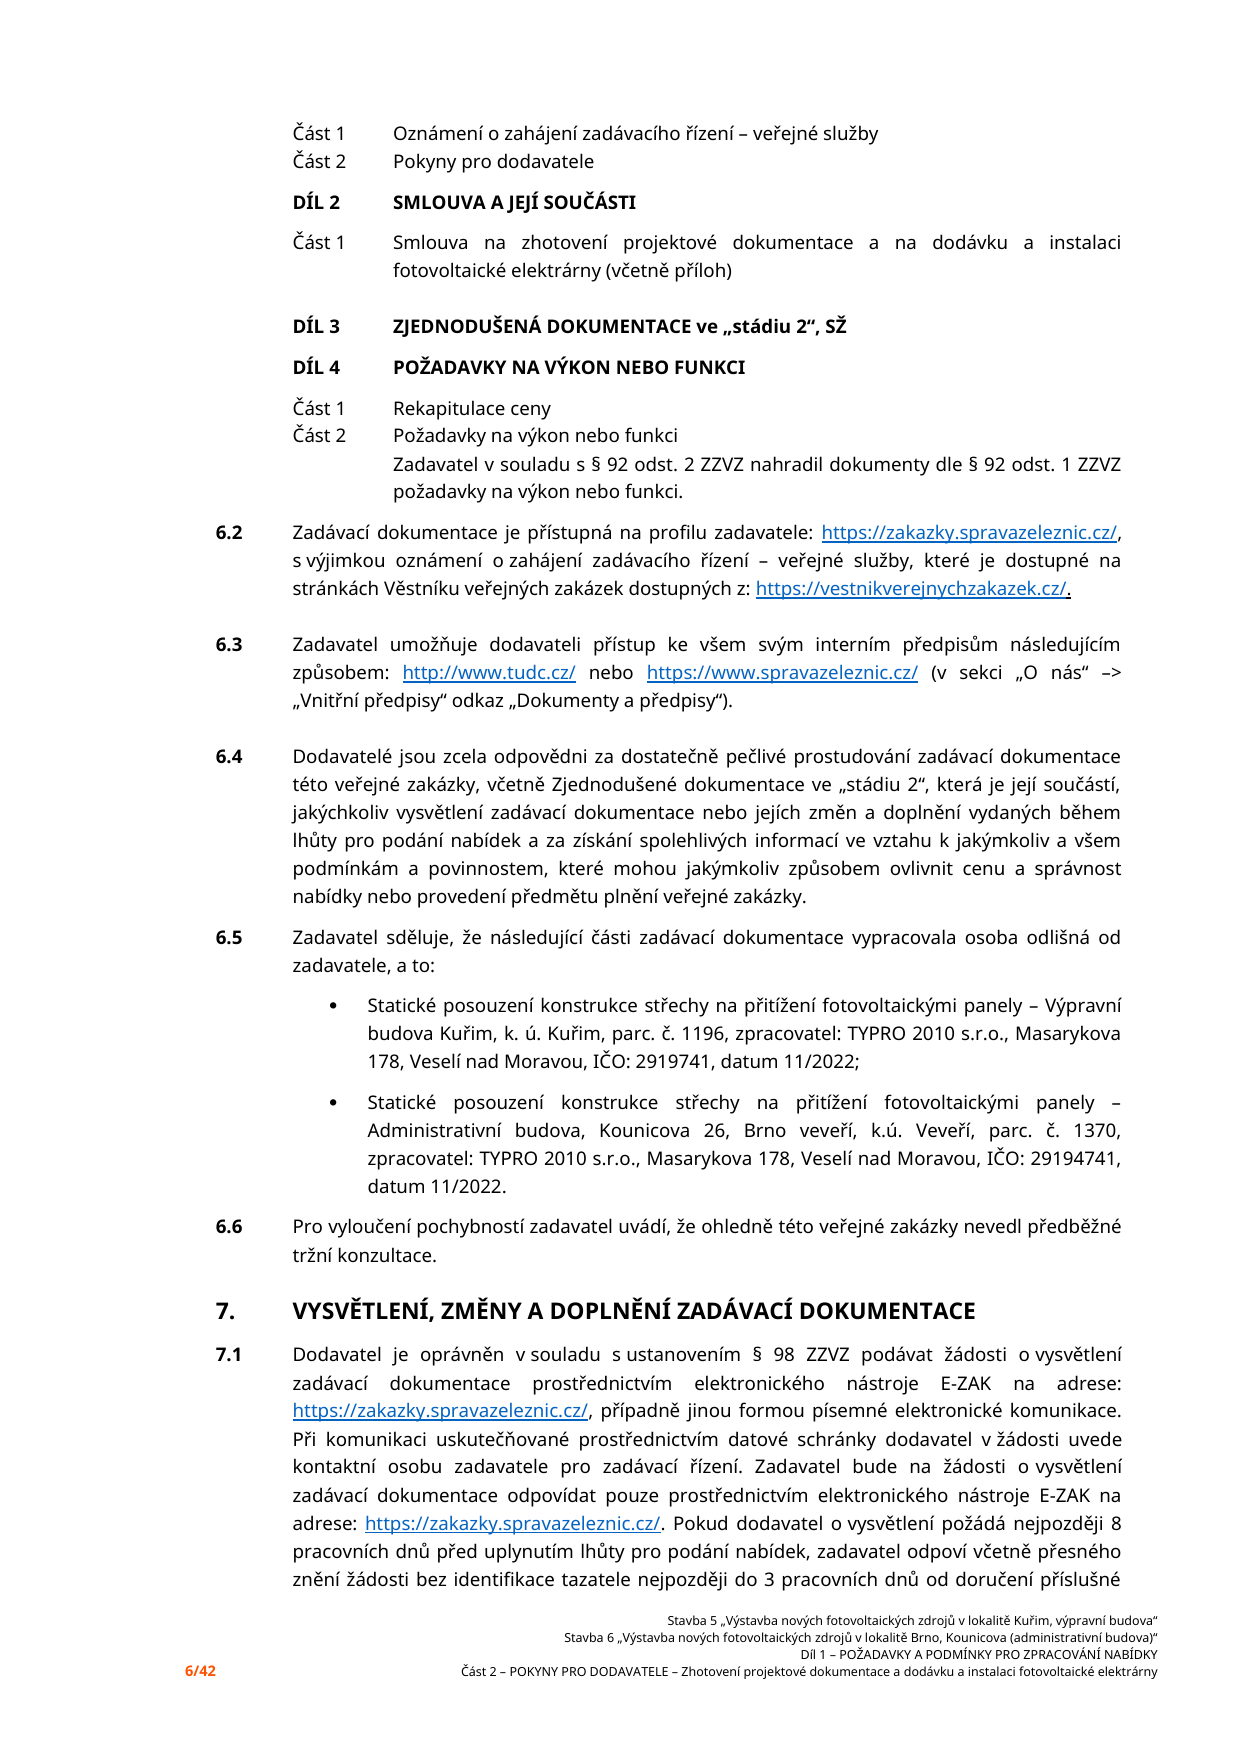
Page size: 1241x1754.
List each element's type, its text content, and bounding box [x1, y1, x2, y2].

text DÍL 3 ZJEDNODUŠENÁ DOKUMENTACE ve „stádiu 2“, SŽ [292, 314, 1122, 339]
text DÍL 4 POŽADAVKY NA VÝKON NEBO FUNKCI [292, 354, 1122, 380]
text Část 1 Rekapitulace ceny [292, 395, 1122, 420]
text Část 1 Oznámení o zahájení zadávacího řízení – veřejné služby [292, 121, 1122, 146]
text Část 2 Požadavky na výkon nebo funkci [292, 423, 1122, 448]
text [216, 1342, 1122, 1591]
text Část 1 Smlouva na zhotovení projektové dokumentace a na dodávku a instalaci fotovoltaické elektrárny (včetně příloh) [292, 230, 1122, 283]
text DÍL 2 SMLOUVA A JEJÍ SOUČÁSTI [292, 189, 1122, 215]
list Statické posouzení konstrukce střechy na přitížení fotovoltaickými panely – Výpravní budova Kuřim, k. ú. Kuřim, parc. č. 1196, zpracovatel: TYPRO 2010 s.r.o., Masarykova 178, Veselí nad Moravou, IČO: 2919741, datum 11/2022; [330, 993, 1122, 1074]
text Pro vyloučení pochybností zadavatel uvádí, že ohledně této veřejné zakázky nevedl předběžné tržní konzultace. [216, 1214, 1122, 1267]
text Zadavatel v souladu s § 92 odst. 2 ZZVZ nahradil dokumenty dle § 92 odst. 1 ZZVZ požadavky na výkon nebo funkci. [292, 451, 1122, 504]
list Statické posouzení konstrukce střechy na přitížení fotovoltaickými panely – Administrativní budova, Kounicova 26, Brno veveří, k.ú. Veveří, parc. č. 1370, zpracovatel: TYPRO 2010 s.r.o., Masarykova 178, Veselí nad Moravou, IČO: 29194741, datum 11/2022. [330, 1089, 1122, 1199]
text Část 2 Pokyny pro dodavatele [292, 149, 1122, 174]
text Zadavatel umožňuje dodavateli přístup ke všem svým interním předpisům následujícím způsobem: http://www.tudc.cz/ nebo https://www.spravazeleznic.cz/ (v sekci „O nás“ –> „Vnitřní předpisy“ odkaz „Dokumenty a předpisy“). [216, 631, 1122, 713]
text Dodavatelé jsou zcela odpovědni za dostatečně pečlivé prostudování zadávací dokumentace této veřejné zakázky, včetně Zjednodušené dokumentace ve „stádiu 2“, která je její součástí, jakýchkoliv vysvětlení zadávací dokumentace nebo jejích změn a doplnění vydaných během lhůty pro podání nabídek a za získání spolehlivých informací ve vztahu k jakýmkoliv a všem podmínkám a povinnostem, které mohou jakýmkoliv způsobem ovlivnit cenu a správnost nabídky nebo provedení předmětu plnění veřejné zakázky. [216, 743, 1122, 909]
text Zadavatel sděluje, že následující části zadávací dokumentace vypracovala osoba odlišná od zadavatele, a to: [216, 924, 1122, 978]
text Zadávací dokumentace je přístupná na profilu zadavatele: https://zakazky.spravazeleznic.cz/, s výjimkou oznámení o zahájení zadávacího řízení – veřejné služby, které je dostupné na stránkách Věstníku veřejných zakázek dostupných z: https://vestnikverejnychzakazek.cz/. [216, 519, 1122, 601]
text VYSVĚTLENÍ, ZMĚNY a DOPLNĚNÍ ZADÁVACÍ DOKUMENTACE [216, 1295, 1122, 1326]
